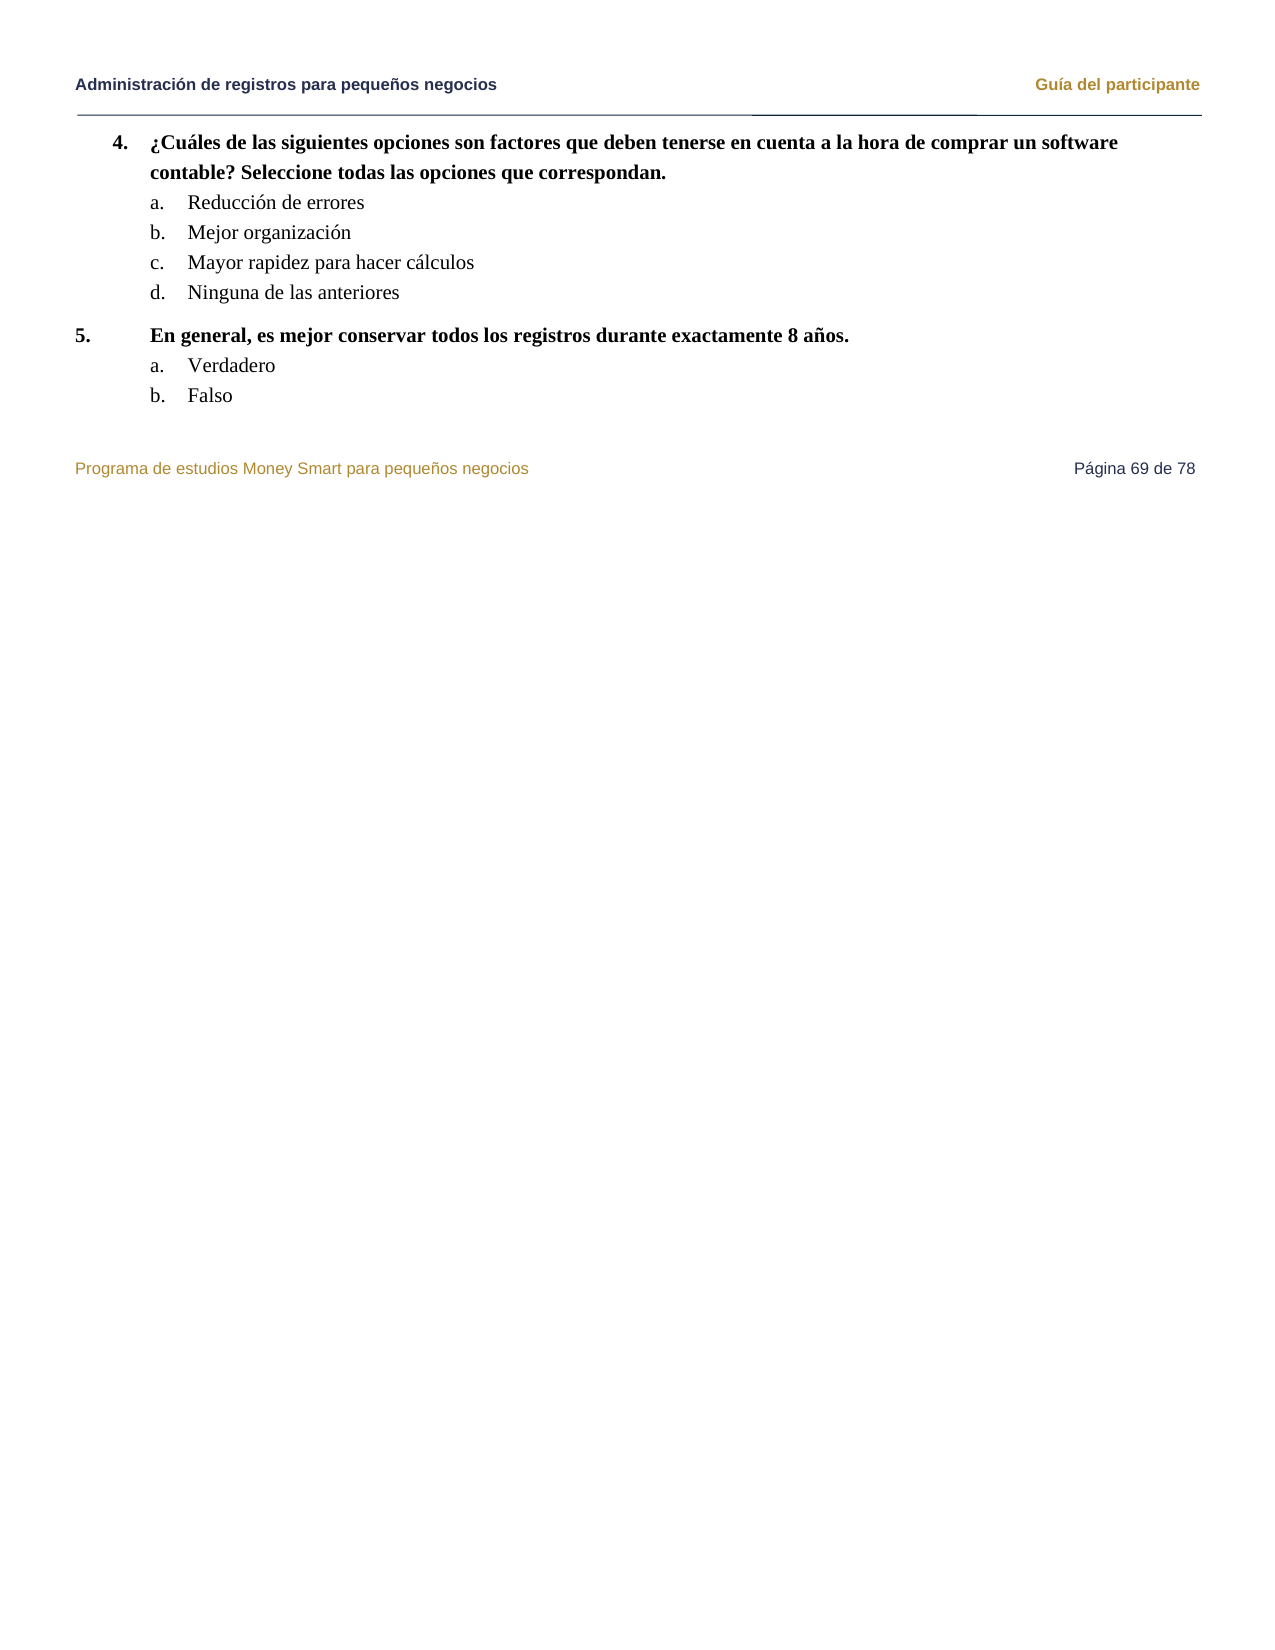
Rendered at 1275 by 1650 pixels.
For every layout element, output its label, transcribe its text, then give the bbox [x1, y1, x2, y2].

list Ninguna de las anteriores [150, 280, 1200, 304]
list En general, es mejor conservar todos los registros durante exactamente 8 años. [75, 323, 1200, 347]
list Reducción de errores [150, 190, 1200, 214]
list Mejor organización [150, 220, 1200, 244]
list Mayor rapidez para hacer cálculos [150, 250, 1200, 274]
list Falso [150, 383, 1200, 407]
picture [75, 0, 1202, 289]
list Verdadero [150, 353, 1200, 377]
list ¿Cuáles de las siguientes opciones son factores que deben tenerse en cuenta a la hora de comprar un software contable? Seleccione todas las opciones que correspondan. [112, 130, 1200, 184]
